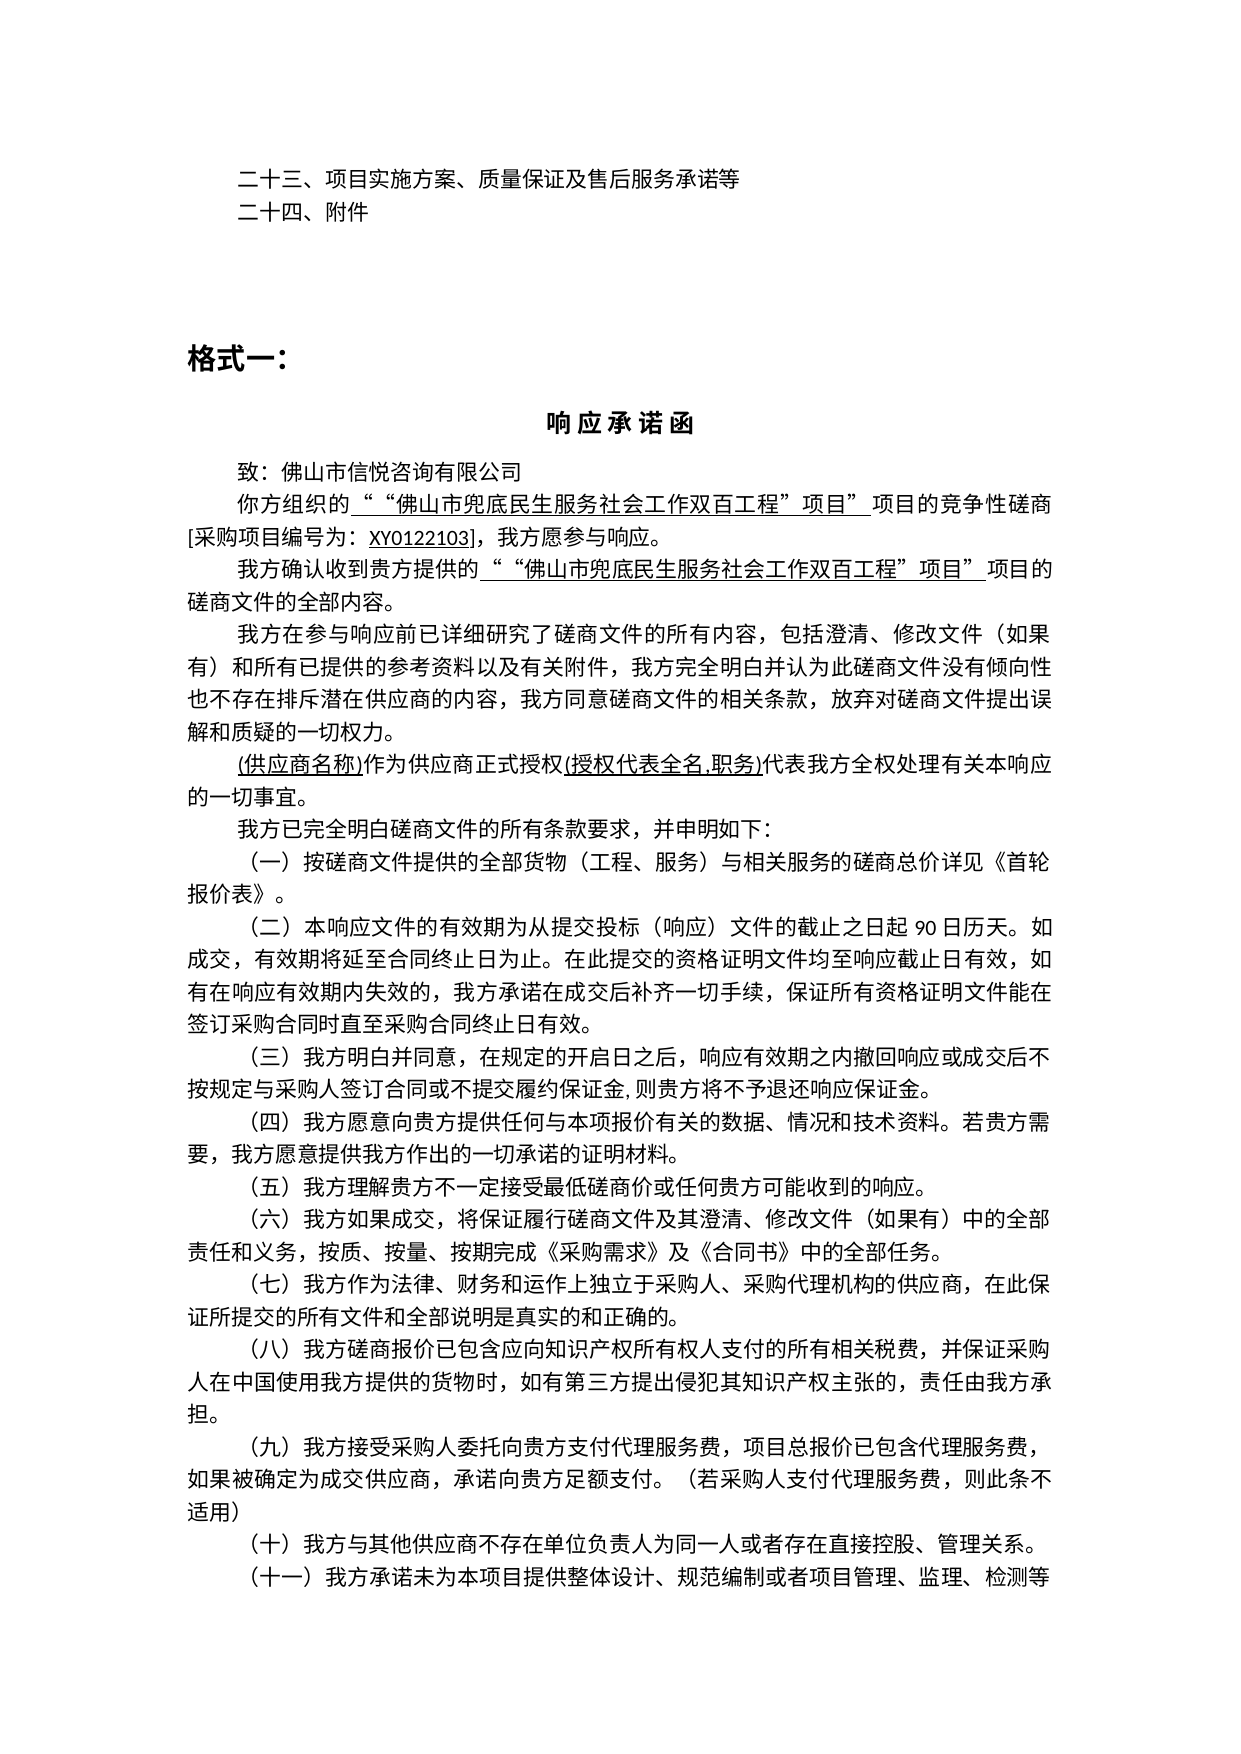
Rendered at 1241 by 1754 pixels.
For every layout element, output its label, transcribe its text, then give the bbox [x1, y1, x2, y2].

text （十）我方与其他供应商不存在单位负责人为同一人或者存在直接控股、管理关系。 [187, 1527, 1053, 1559]
text (供应商名称)作为供应商正式授权(授权代表全名,职务)代表我方全权处理有关本响应的一切事宜。 [187, 747, 1053, 812]
text （八）我方磋商报价已包含应向知识产权所有权人支付的所有相关税费，并保证采购人在中国使用我方提供的货物时，如有第三方提出侵犯其知识产权主张的，责任由我方承担。 [187, 1332, 1053, 1429]
text 我方确认收到贵方提供的““佛山市兜底民生服务社会工作双百工程”项目”项目的磋商文件的全部内容。 [187, 552, 1053, 617]
text （一）按磋商文件提供的全部货物（工程、服务）与相关服务的磋商总价详见《首轮报价表》。 [187, 844, 1053, 909]
text （六）我方如果成交，将保证履行磋商文件及其澄清、修改文件（如果有）中的全部责任和义务，按质、按量、按期完成《采购需求》及《合同书》中的全部任务。 [187, 1202, 1053, 1267]
text （三）我方明白并同意，在规定的开启日之后，响应有效期之内撤回响应或成交后不按规定与采购人签订合同或不提交履约保证金, 则贵方将不予退还响应保证金。 [187, 1039, 1053, 1104]
text 格式一： [187, 324, 1053, 389]
text 响 应 承 诺 函 [187, 389, 1053, 454]
text 我方在参与响应前已详细研究了磋商文件的所有内容，包括澄清、修改文件（如果有）和所有已提供的参考资料以及有关附件，我方完全明白并认为此磋商文件没有倾向性，也不存在排斥潜在供应商的内容，我方同意磋商文件的相关条款，放弃对磋商文件提出误解和质疑的一切权力。 [187, 617, 1053, 747]
text 致：佛山市信悦咨询有限公司 [187, 454, 1053, 487]
text （九）我方接受采购人委托向贵方支付代理服务费，项目总报价已包含代理服务费，如果被确定为成交供应商，承诺向贵方足额支付。（若采购人支付代理服务费，则此条不适用） [187, 1429, 1053, 1527]
text （五）我方理解贵方不一定接受最低磋商价或任何贵方可能收到的响应。 [187, 1169, 1053, 1202]
text （四）我方愿意向贵方提供任何与本项报价有关的数据、情况和技术资料。若贵方需要，我方愿意提供我方作出的一切承诺的证明材料。 [187, 1104, 1053, 1169]
text 二十三、项目实施方案、质量保证及售后服务承诺等 [187, 162, 1053, 194]
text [187, 1559, 1053, 1592]
text 二十四、附件 [187, 194, 1053, 227]
text 你方组织的““佛山市兜底民生服务社会工作双百工程”项目”项目的竞争性磋商[采购项目编号为：XY0122103]，我方愿参与响应。 [187, 487, 1053, 552]
text 我方已完全明白磋商文件的所有条款要求，并申明如下： [187, 812, 1053, 844]
text （七）我方作为法律、财务和运作上独立于采购人、采购代理机构的供应商，在此保证所提交的所有文件和全部说明是真实的和正确的。 [187, 1267, 1053, 1332]
text （二）本响应文件的有效期为从提交投标（响应）文件的截止之日起90日历天。如成交，有效期将延至合同终止日为止。在此提交的资格证明文件均至响应截止日有效，如有在响应有效期内失效的，我方承诺在成交后补齐一切手续，保证所有资格证明文件能在签订采购合同时直至采购合同终止日有效。 [187, 909, 1053, 1039]
